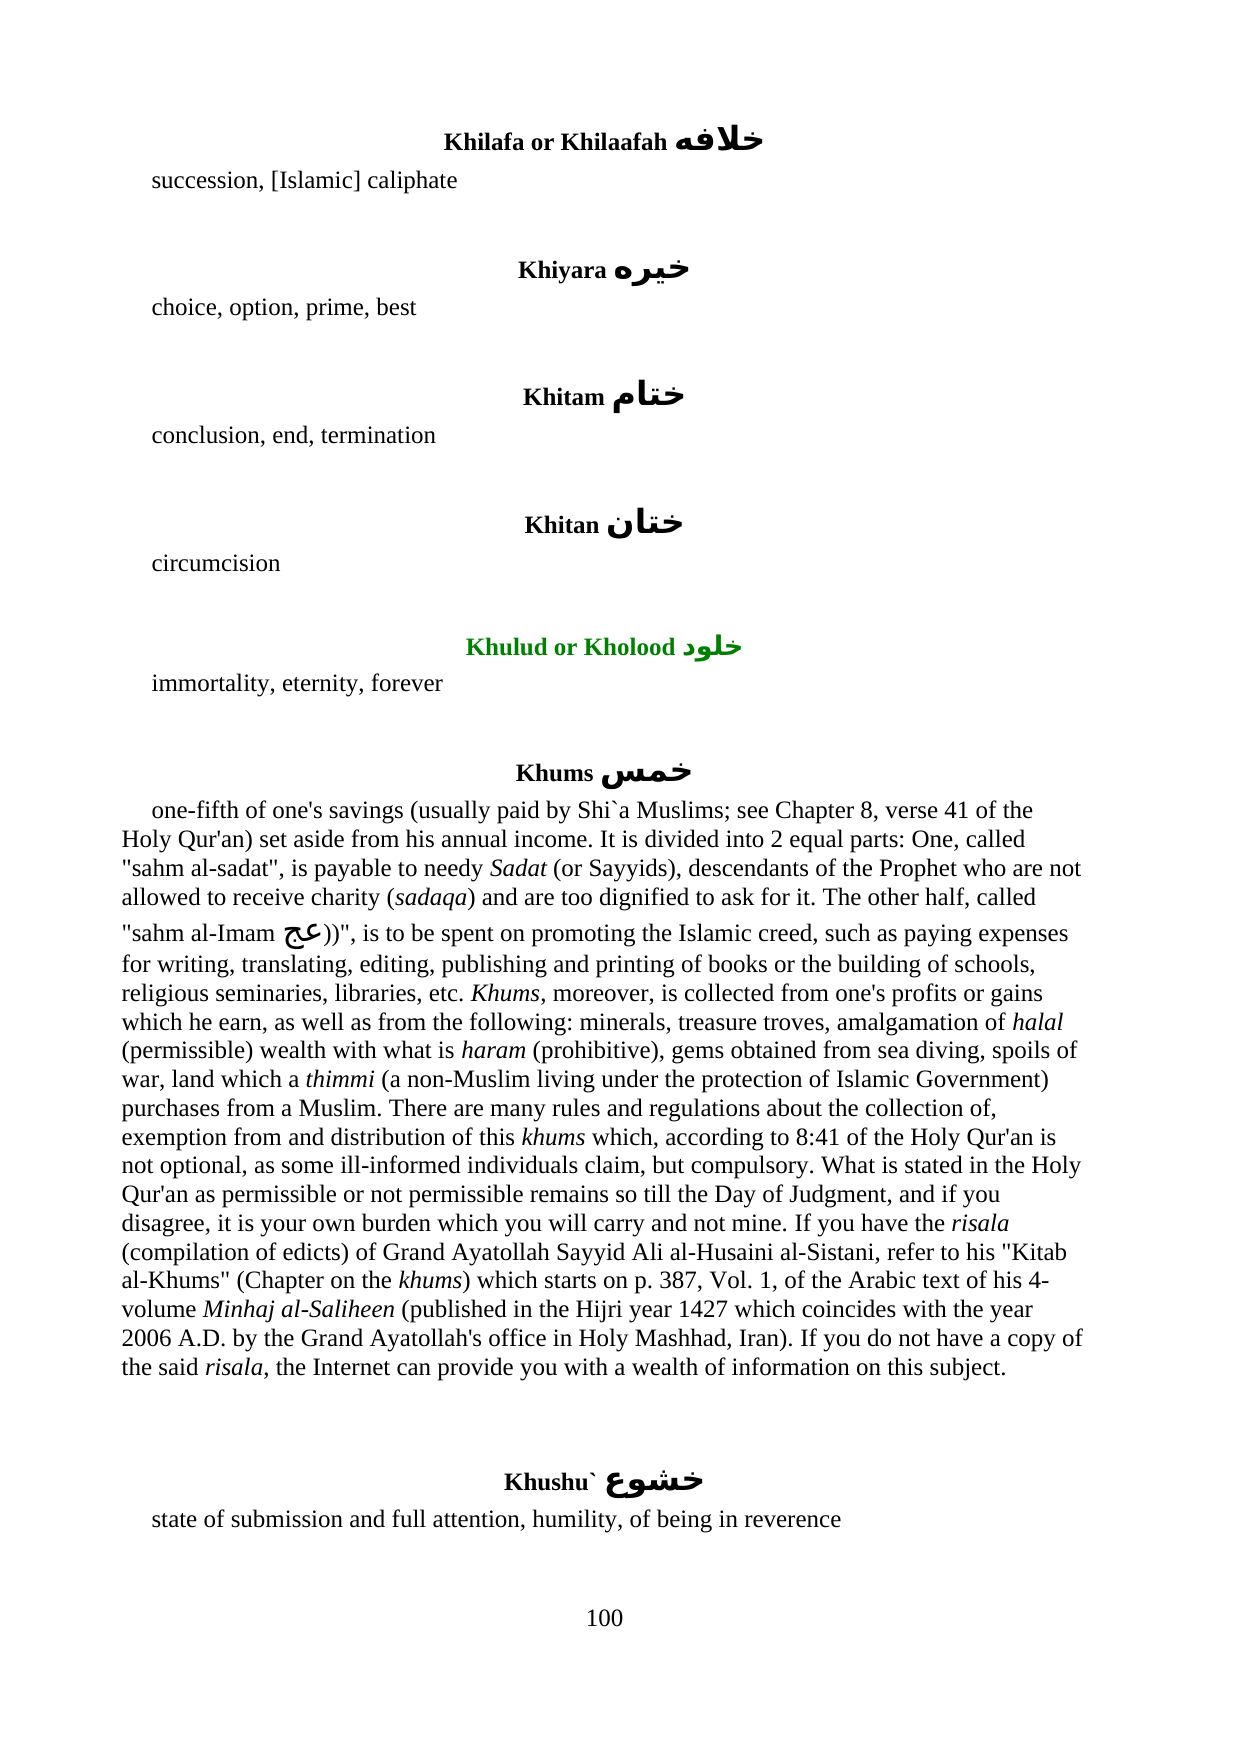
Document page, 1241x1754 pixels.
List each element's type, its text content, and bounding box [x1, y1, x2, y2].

text choice, option, prime, best [121, 292, 1087, 321]
text conclusion, end, termination [121, 420, 1087, 449]
text immortality, eternity, forever [121, 668, 1087, 697]
text Khums خمس [121, 750, 1087, 789]
text Khitan ختان [121, 502, 1087, 541]
text Khitam ختام [121, 375, 1087, 414]
text Khiyara خيره [121, 247, 1087, 286]
text state of submission and full attention, humility, of being in reverence [121, 1504, 1087, 1533]
text one-fifth of one's savings (usually paid by Shi`a Muslims; see Chapter 8, verse 41 of the Holy Qur'an) set aside from his annual income. It is divided into 2 equal parts: One, called "sahm al-sadat", is payable to needy Sadat (or Sayyids), descendants of the Prophet who are not allowed to receive charity (sadaqa) and are too dignified to ask for it. The other half, called "sahm al-Imam عج))", is to be spent on promoting the Islamic creed, such as paying expenses for writing, translating, editing, publishing and printing of books or the building of schools, religious seminaries, libraries, etc. Khums, moreover, is collected from one's profits or gains which he earn, as well as from the following: minerals, treasure troves, amalgamation of halal (permissible) wealth with what is haram (prohibitive), gems obtained from sea diving, spoils of war, land which a thimmi (a non-Muslim living under the protection of Islamic Government) purchases from a Muslim. There are many rules and regulations about the collection of, exemption from and distribution of this khums which, according to 8:41 of the Holy Qur'an is not optional, as some ill-informed individuals claim, but compulsory. What is stated in the Holy Qur'an as permissible or not permissible remains so till the Day of Judgment, and if you disagree, it is your own burden which you will carry and not mine. If you have the risala (compilation of edicts) of Grand Ayatollah Sayyid Ali al-Husaini al-Sistani, refer to his "Kitab al-Khums" (Chapter on the khums) which starts on p. 387, Vol. 1, of the Arabic text of his 4-volume Minhaj al-Saliheen (published in the Hijri year 1427 which coincides with the year 2006 A.D. by the Grand Ayatollah's office in Holy Mashhad, Iran). If you do not have a copy of the said risala, the Internet can provide you with a wealth of information on this subject. [121, 796, 1087, 1381]
text Khulud or Kholood خلود [121, 630, 1087, 662]
text circumcision [121, 548, 1087, 576]
text succession, [Islamic] caliphate [121, 165, 1087, 193]
text Khushu` خشوع [121, 1459, 1087, 1498]
text Khilafa or Khilaafah خلافه [121, 120, 1087, 158]
